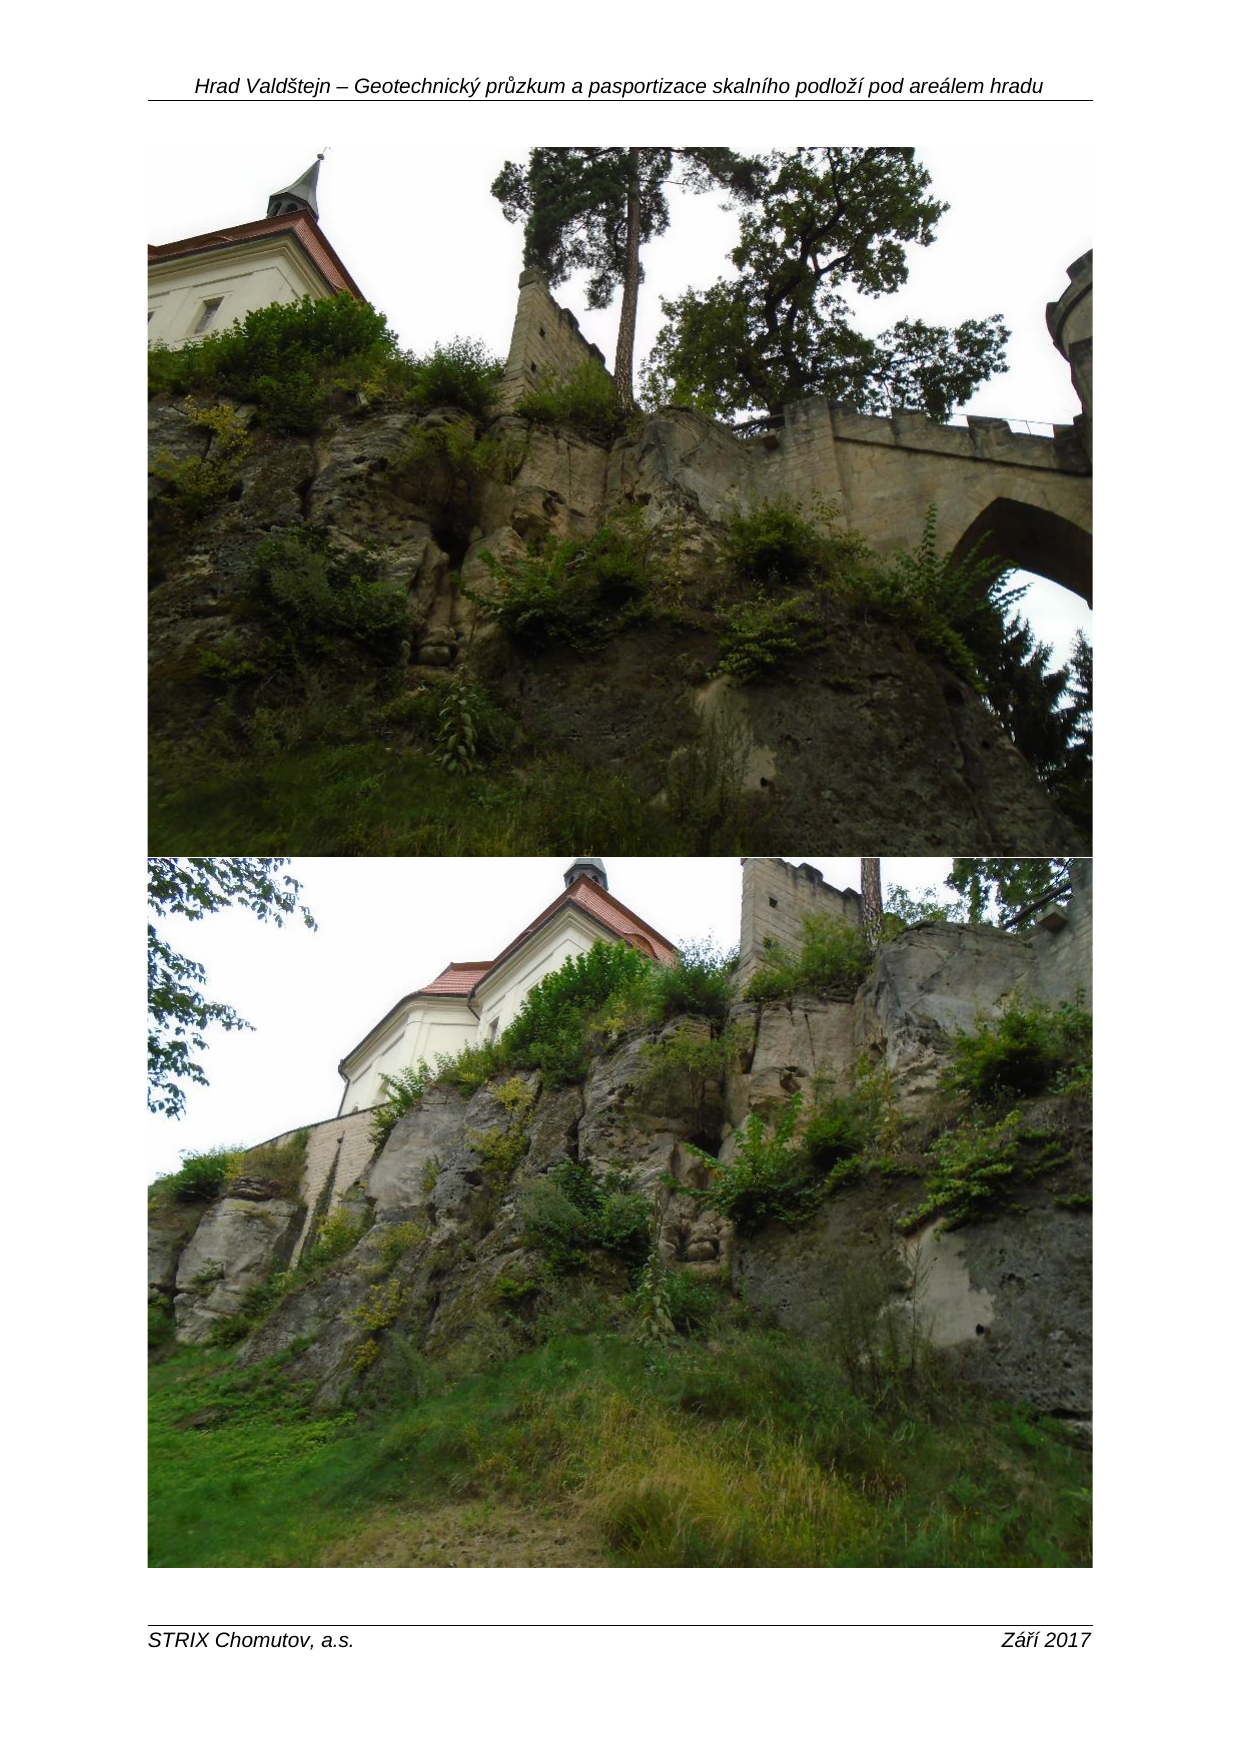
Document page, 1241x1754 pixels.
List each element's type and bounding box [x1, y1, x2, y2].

picture [147, 858, 1093, 1568]
picture [147, 147, 1093, 857]
